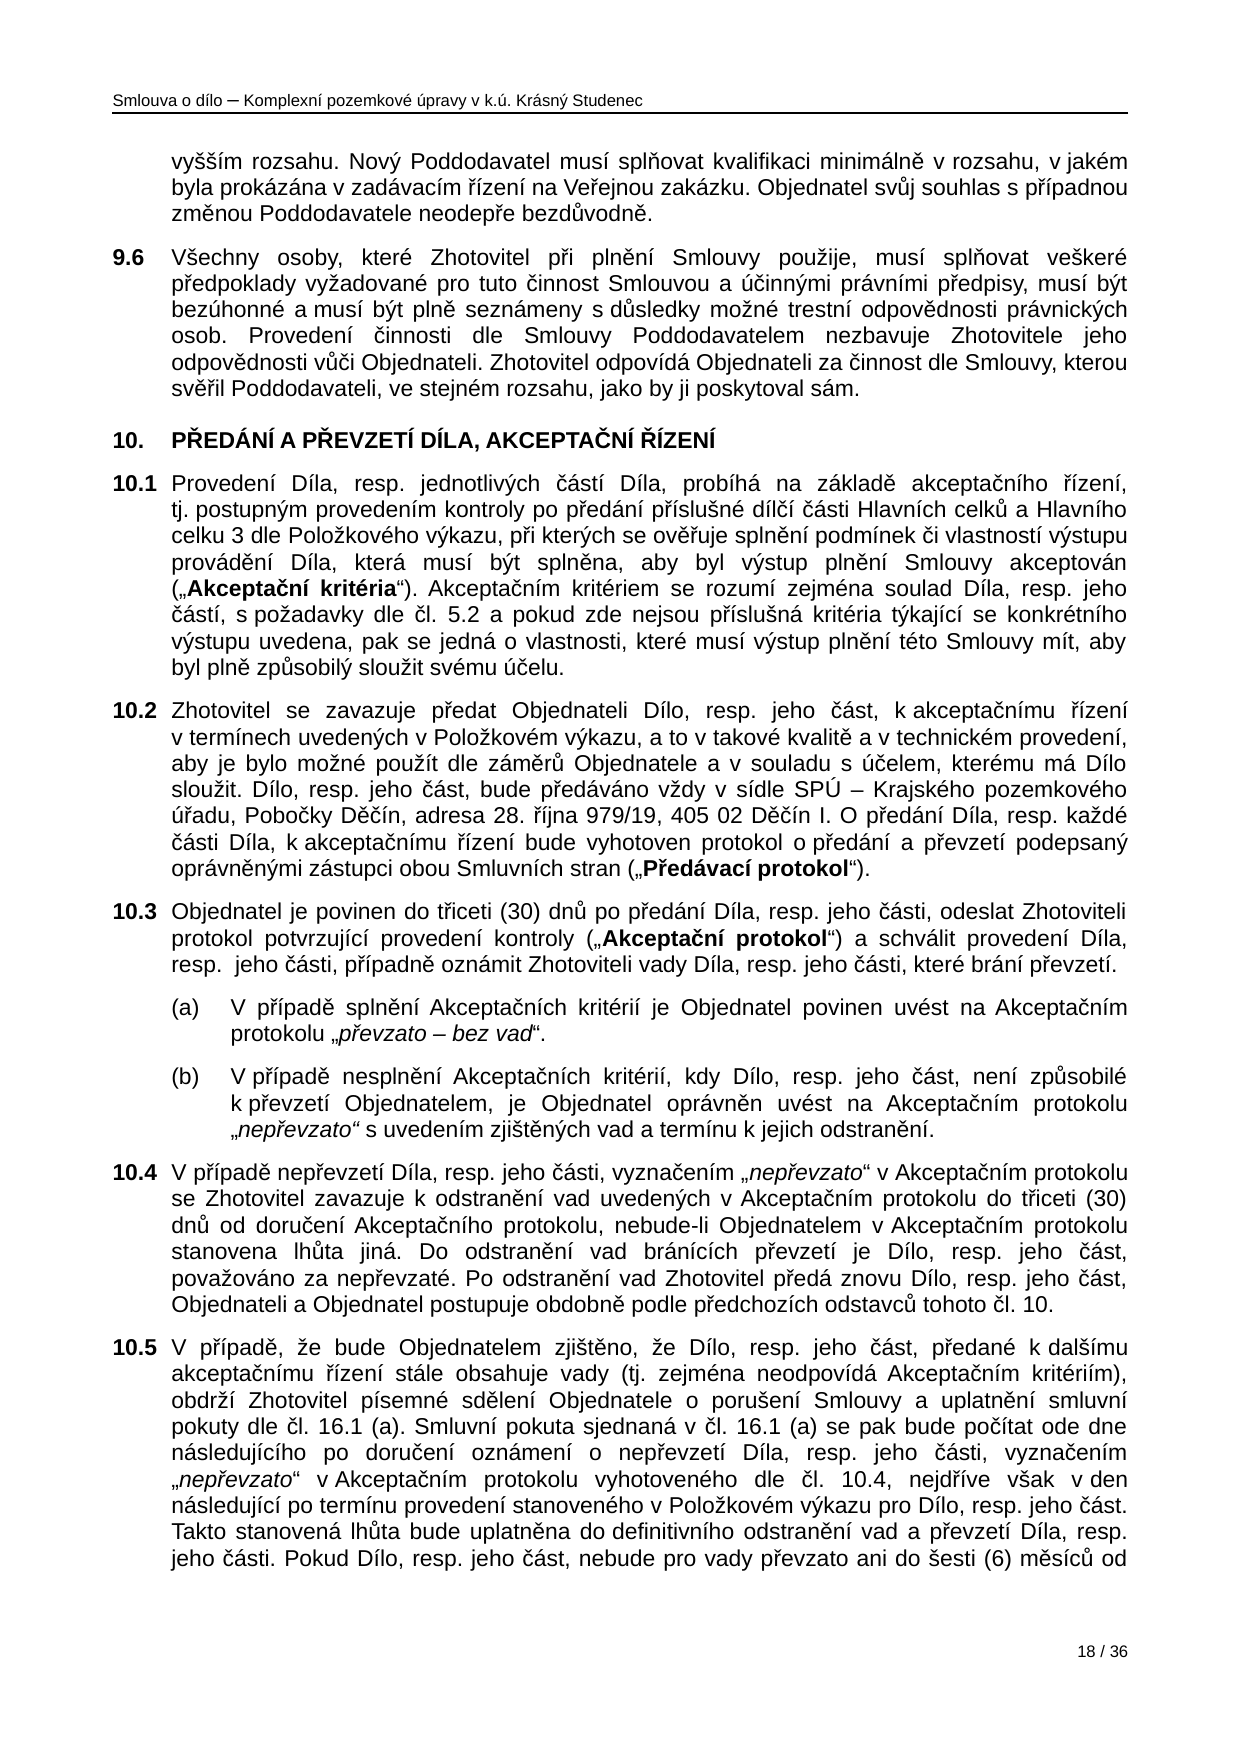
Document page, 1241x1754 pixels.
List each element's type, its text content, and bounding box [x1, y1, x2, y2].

text Zhotovitel se zavazuje předat Objednateli Dílo, resp. jeho část, k akceptačnímu řízení v termínech uvedených v Položkovém výkazu, a to v takové kvalitě a v technickém provedení, aby je bylo možné použít dle záměrů Objednatele a v souladu s účelem, kterému má Dílo sloužit. Dílo, resp. jeho část, bude předáváno vždy v sídle SPÚ – Krajského pozemkového úřadu, Pobočky Děčín, adresa 28. října 979/19, 405 02 Děčín I. O předání Díla, resp. každé části Díla, k akceptačnímu řízení bude vyhotoven protokol o předání a převzetí podepsaný oprávněnými zástupci obou Smluvních stran („Předávací protokol“). [112, 697, 1128, 882]
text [112, 1334, 1128, 1571]
text Všechny osoby, které Zhotovitel při plnění Smlouvy použije, musí splňovat veškeré předpoklady vyžadované pro tuto činnost Smlouvou a účinnými právními předpisy, musí být bezúhonné a musí být plně seznámeny s důsledky možné trestní odpovědnosti právnických osob. Provedení činnosti dle Smlouvy Poddodavatelem nezbavuje Zhotovitele jeho odpovědnosti vůči Objednateli. Zhotovitel odpovídá Objednateli za činnost dle Smlouvy, kterou svěřil Poddodavateli, ve stejném rozsahu, jako by ji poskytoval sám. [112, 243, 1128, 402]
text Předání a převzetí Díla, Akceptační řízení [112, 427, 1128, 453]
text Objednatel je povinen do třiceti (30) dnů po předání Díla, resp. jeho části, odeslat Zhotoviteli protokol potvrzující provedení kontroly („Akceptační protokol“) a schválit provedení Díla, resp. jeho části, případně oznámit Zhotoviteli vady Díla, resp. jeho části, které brání převzetí. [112, 898, 1128, 977]
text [112, 148, 1128, 227]
list V případě nesplnění Akceptačních kritérií, kdy Dílo, resp. jeho část, není způsobilé k převzetí Objednatelem, je Objednatel oprávněn uvést na Akceptačním protokolu „nepřevzato“ s uvedením zjištěných vad a termínu k jejich odstranění. [171, 1063, 1128, 1142]
list V případě splnění Akceptačních kritérií je Objednatel povinen uvést na Akceptačním protokolu „převzato – bez vad“. [171, 994, 1128, 1047]
text V případě nepřevzetí Díla, resp. jeho části, vyznačením „nepřevzato“ v Akceptačním protokolu se Zhotovitel zavazuje k odstranění vad uvedených v Akceptačním protokolu do třiceti (30) dnů od doručení Akceptačního protokolu, nebude-li Objednatelem v Akceptačním protokolu stanovena lhůta jiná. Do odstranění vad bránících převzetí je Dílo, resp. jeho část, považováno za nepřevzaté. Po odstranění vad Zhotovitel předá znovu Dílo, resp. jeho část, Objednateli a Objednatel postupuje obdobně podle předchozích odstavců tohoto čl. 10. [112, 1159, 1128, 1317]
text Provedení Díla, resp. jednotlivých částí Díla, probíhá na základě akceptačního řízení, tj. postupným provedením kontroly po předání příslušné dílčí části Hlavních celků a Hlavního celku 3 dle Položkového výkazu, při kterých se ověřuje splnění podmínek či vlastností výstupu provádění Díla, která musí být splněna, aby byl výstup plnění Smlouvy akceptován („Akceptační kritéria“). Akceptačním kritériem se rozumí zejména soulad Díla, resp. jeho částí, s požadavky dle čl. 5.2 a pokud zde nejsou příslušná kritéria týkající se konkrétního výstupu uvedena, pak se jedná o vlastnosti, které musí výstup plnění této Smlouvy mít, aby byl plně způsobilý sloužit svému účelu. [112, 469, 1128, 680]
